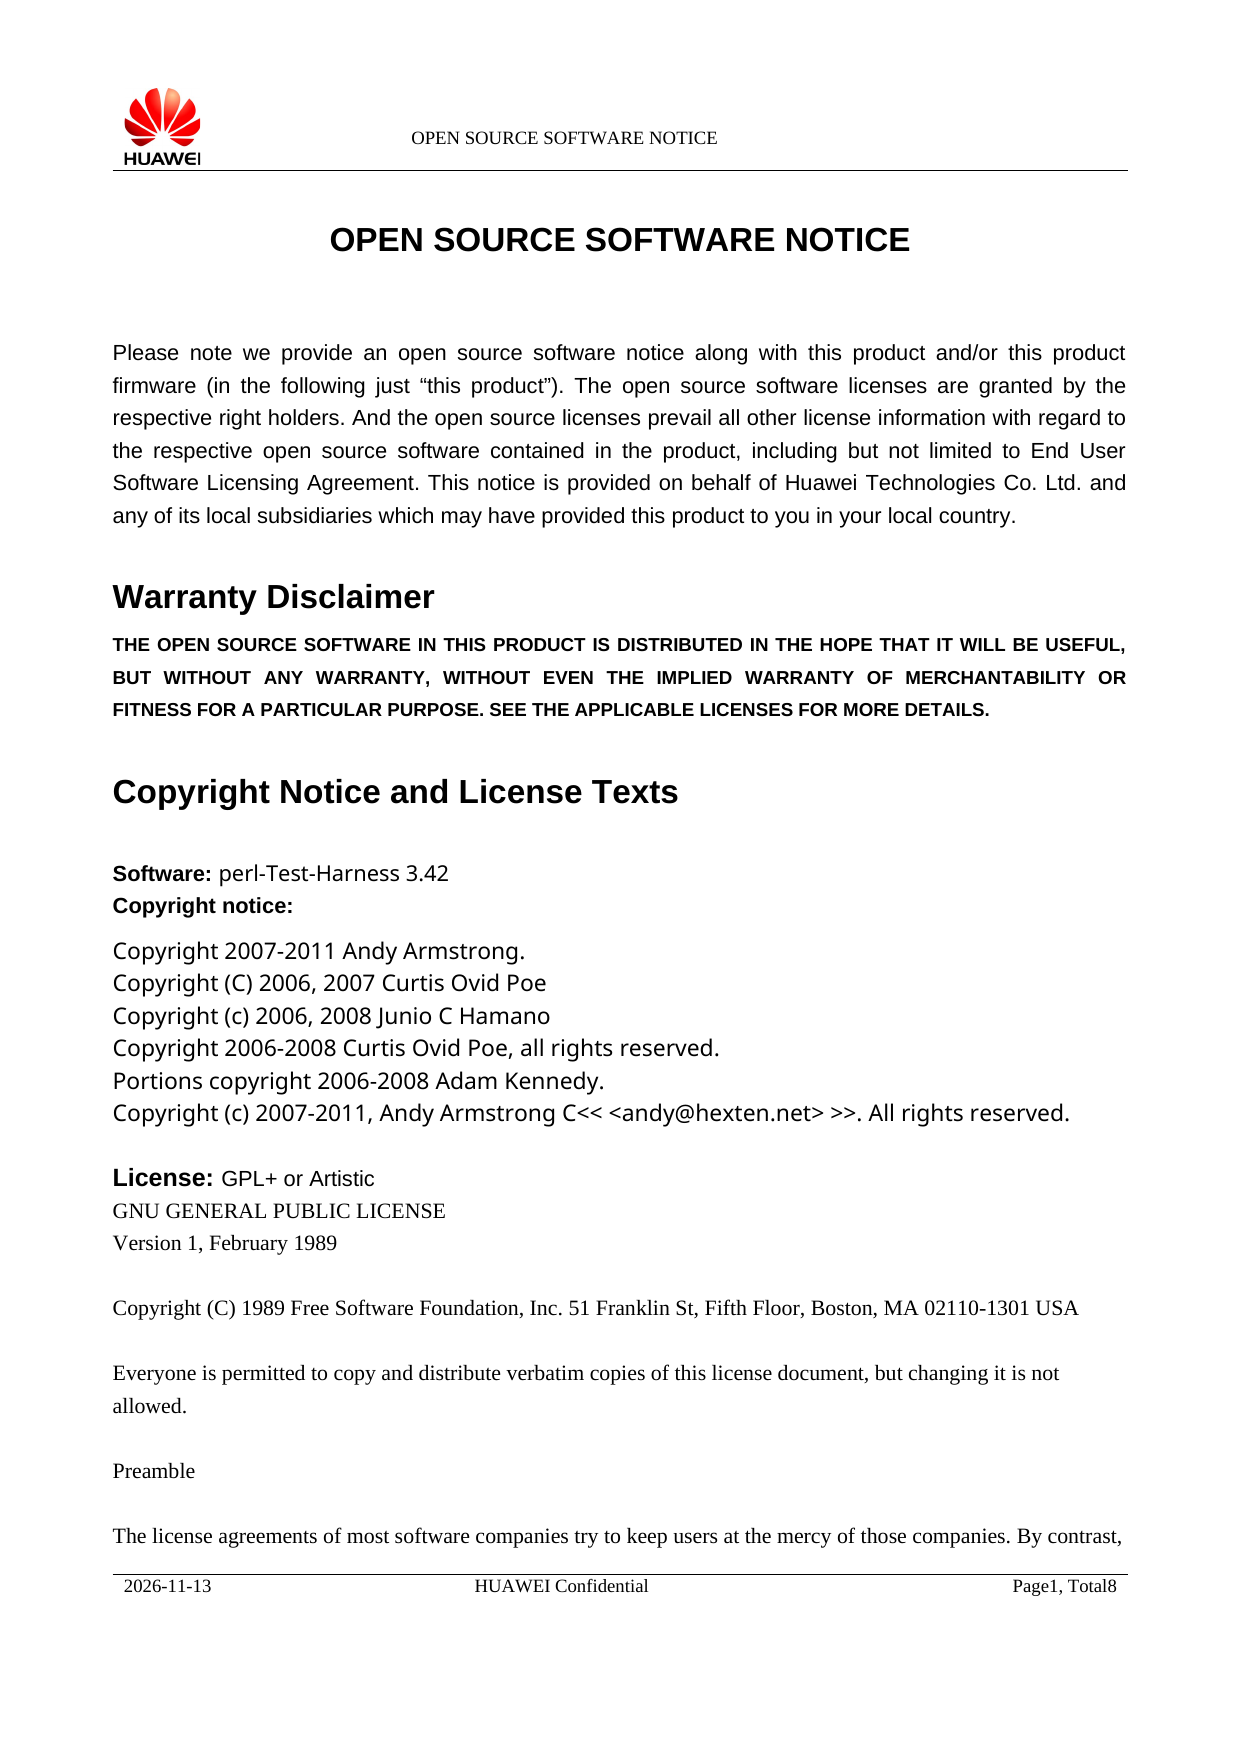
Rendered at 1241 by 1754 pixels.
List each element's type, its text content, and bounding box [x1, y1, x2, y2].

text Copyright Notice and License Texts [112, 759, 1128, 824]
text OPEN SOURCE SOFTWARE NOTICE [112, 206, 1128, 271]
text Warranty Disclaimer [112, 564, 1128, 629]
text Copyright 2007-2011 Andy Armstrong. Copyright (C) 2006, 2007 Curtis Ovid Poe Copyright (c) 2006, 2008 Junio C Hamano Copyright 2006-2008 Curtis Ovid Poe, all rights reserved. Portions copyright 2006-2008 Adam Kennedy. Copyright (c) 2007-2011, Andy Armstrong C<< <andy@hexten.net> >>. All rights reserved. [112, 934, 1128, 1161]
text Please note we provide an open source software notice along with this product and/or this product firmware (in the following just “this product”). The open source software licenses are granted by the respective right holders. And the open source licenses prevail all other license information with regard to the respective open source software contained in the product, including but not limited to End User Software Licensing Agreement. This notice is provided on behalf of Huawei Technologies Co. Ltd. and any of its local subsidiaries which may have provided this product to you in your local country. [112, 336, 1128, 531]
title Software: perl-Test-Harness 3.42 [112, 856, 1128, 889]
text The open source software in this product is distributed in the hope that it will be useful, but WITHOUT ANY WARRANTY, without even the implied warranty of MERCHANTABILITY or FITNESS FOR A PARTICULAR PURPOSE. See the applicable licenses for more details. [112, 629, 1128, 726]
text Copyright notice: [112, 889, 1128, 921]
text License: GPL+ or Artistic [112, 1161, 1128, 1194]
picture [124, 88, 201, 165]
